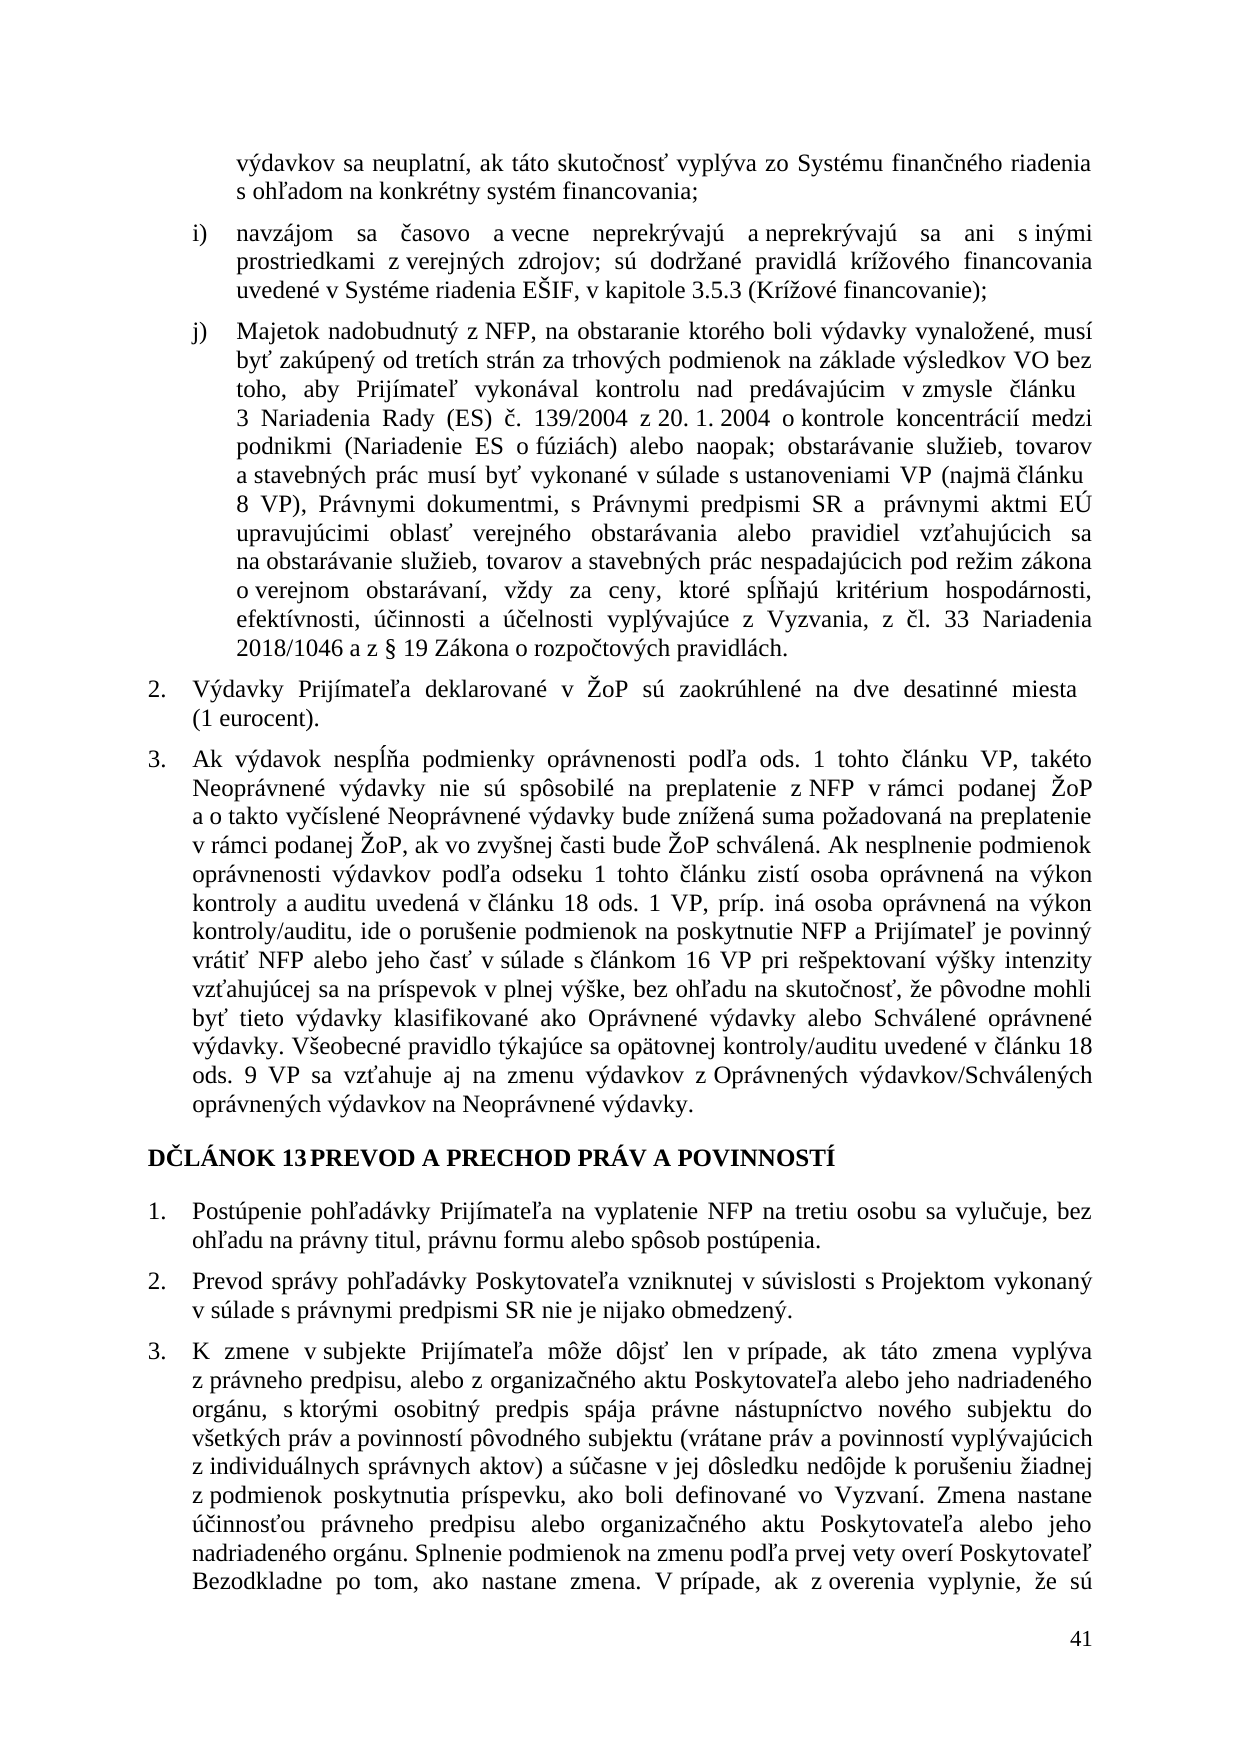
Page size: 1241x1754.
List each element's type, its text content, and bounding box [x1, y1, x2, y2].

list Výdavky Prijímateľa deklarované v ŽoP sú zaokrúhlené na dve desatinné miesta (1 eurocent). [148, 674, 1093, 731]
list Prevod správy pohľadávky Poskytovateľa vzniknutej v súvislosti s Projektom vykonaný v súlade s právnymi predpismi SR nie je nijako obmedzený. [148, 1266, 1093, 1324]
list Majetok nadobudnutý z NFP, na obstaranie ktorého boli výdavky vynaložené, musí byť zakúpený od tretích strán za trhových podmienok na základe výsledkov VO bez toho, aby Prijímateľ vykonával kontrolu nad predávajúcim v zmysle článku 3 Nariadenia Rady (ES) č. 139/2004 z 20. 1. 2004 o kontrole koncentrácií medzi podnikmi (Nariadenie ES o fúziách) alebo naopak; obstarávanie služieb, tovarov a stavebných prác musí byť vykonané v súlade s ustanoveniami VP (najmä článku 8 VP), Právnymi dokumentmi, s Právnymi predpismi SR a právnymi aktmi EÚ upravujúcimi oblasť verejného obstarávania alebo pravidiel vzťahujúcich sa na obstarávanie služieb, tovarov a stavebných prác nespadajúcich pod režim zákona o verejnom obstarávaní, vždy za ceny, ktoré spĺňajú kritérium hospodárnosti, efektívnosti, účinnosti a účelnosti vyplývajúce z Vyzvania, z čl. 33 Nariadenia 2018/1046 a z § 19 Zákona o rozpočtových pravidlách. [192, 316, 1093, 661]
subtitle DČLÁNOK 13 PREVOD A PRECHOD PRÁV A POVINNOSTÍ [148, 1143, 1093, 1171]
list navzájom sa časovo a vecne neprekrývajú a neprekrývajú sa ani s inými prostriedkami z verejných zdrojov; sú dodržané pravidlá krížového financovania uvedené v Systéme riadenia EŠIF, v kapitole 3.5.3 (Krížové financovanie); [192, 218, 1093, 304]
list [148, 1336, 1093, 1595]
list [192, 148, 1093, 205]
list Postúpenie pohľadávky Prijímateľa na vyplatenie NFP na tretiu osobu sa vylučuje, bez ohľadu na právny titul, právnu formu alebo spôsob postúpenia. [148, 1196, 1093, 1254]
list Ak výdavok nespĺňa podmienky oprávnenosti podľa ods. 1 tohto článku VP, takéto Neoprávnené výdavky nie sú spôsobilé na preplatenie z NFP v rámci podanej ŽoP a o takto vyčíslené Neoprávnené výdavky bude znížená suma požadovaná na preplatenie v rámci podanej ŽoP, ak vo zvyšnej časti bude ŽoP schválená. Ak nesplnenie podmienok oprávnenosti výdavkov podľa odseku 1 tohto článku zistí osoba oprávnená na výkon kontroly a auditu uvedená v článku 18 ods. 1 VP, príp. iná osoba oprávnená na výkon kontroly/auditu, ide o porušenie podmienok na poskytnutie NFP a Prijímateľ je povinný vrátiť NFP alebo jeho časť v súlade s článkom 16 VP pri rešpektovaní výšky intenzity vzťahujúcej sa na príspevok v plnej výške, bez ohľadu na skutočnosť, že pôvodne mohli byť tieto výdavky klasifikované ako Oprávnené výdavky alebo Schválené oprávnené výdavky. Všeobecné pravidlo týkajúce sa opätovnej kontroly/auditu uvedené v článku 18 ods. 9 VP sa vzťahuje aj na zmenu výdavkov z Oprávnených výdavkov/Schválených oprávnených výdavkov na Neoprávnené výdavky. [148, 744, 1093, 1118]
